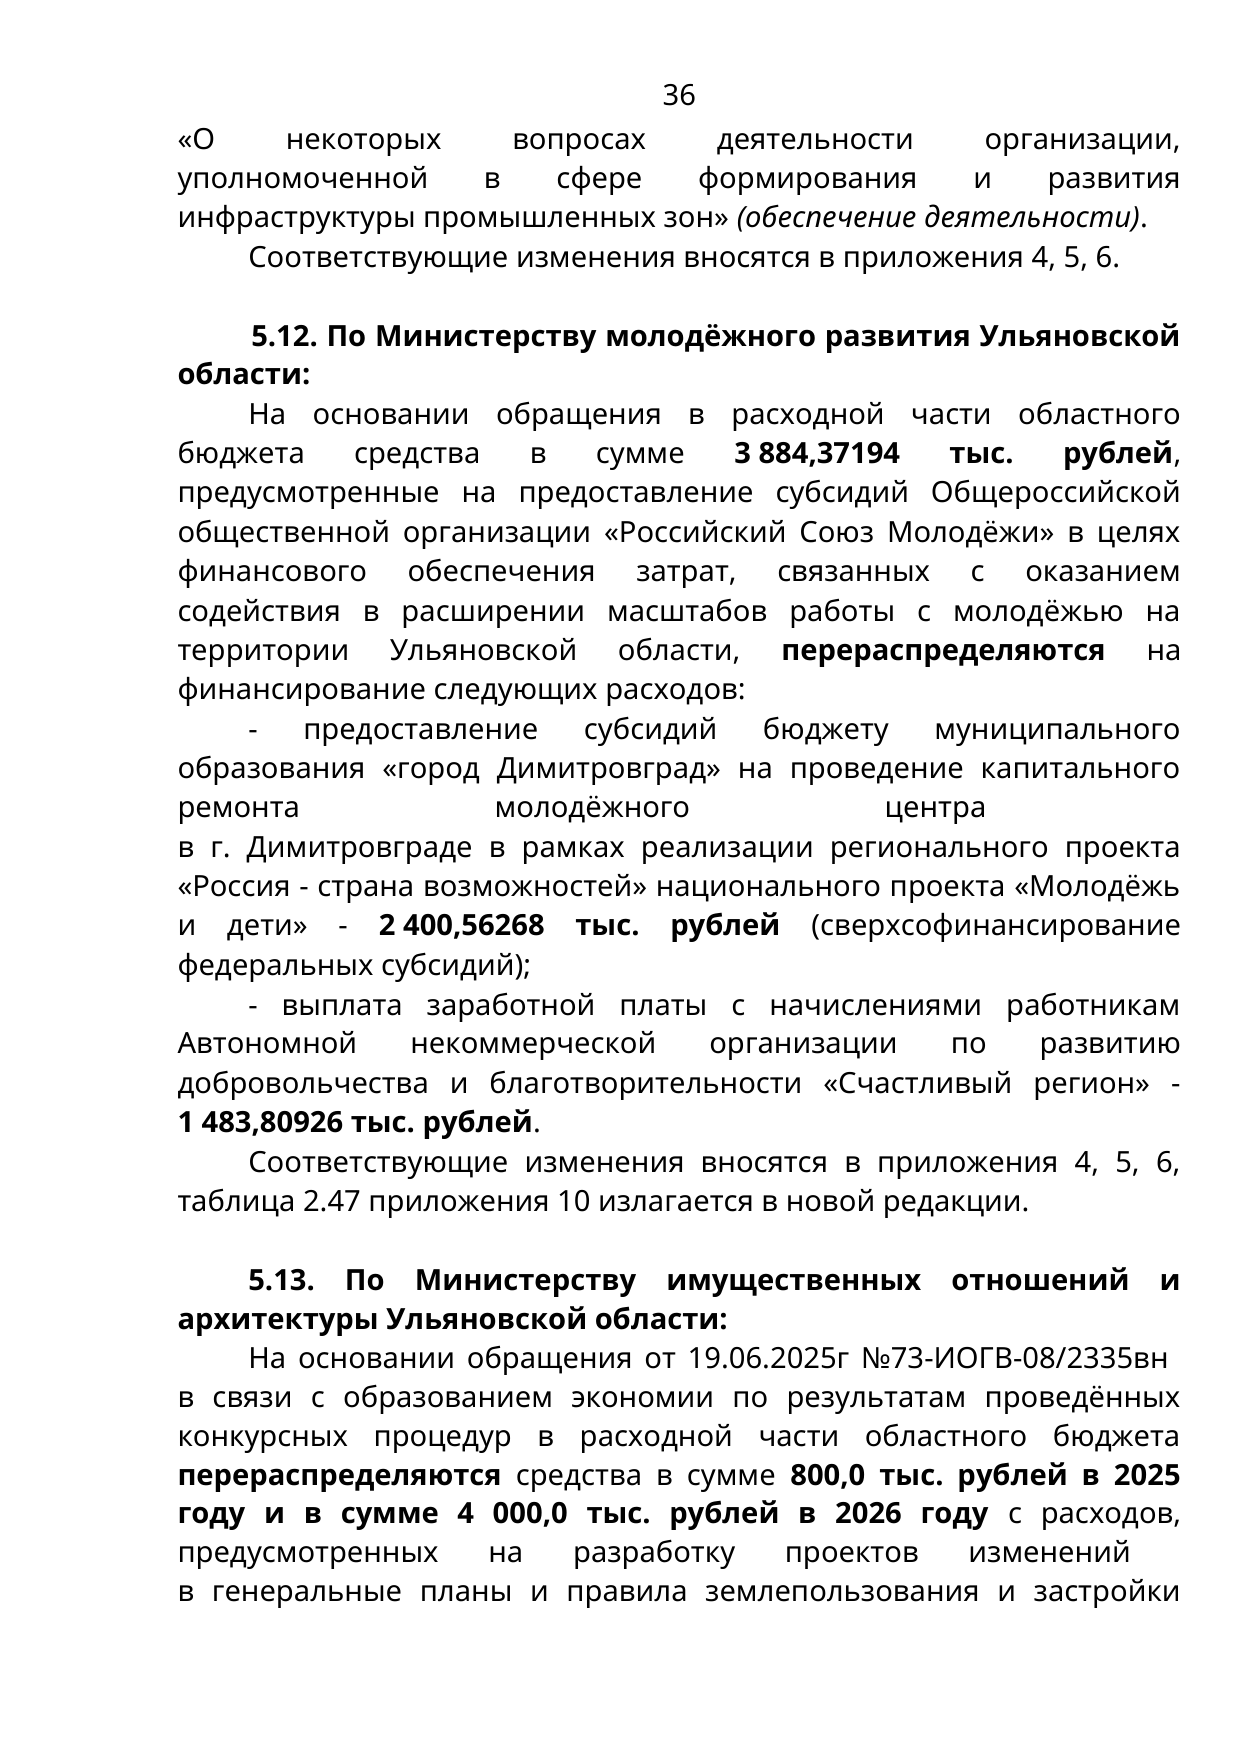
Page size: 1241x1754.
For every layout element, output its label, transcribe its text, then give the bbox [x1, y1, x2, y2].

text Соответствующие изменения вносятся в приложения 4, 5, 6. [177, 236, 1181, 275]
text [177, 118, 1181, 236]
text 5.12. По Министерству молодёжного развития Ульяновской области: [177, 315, 1181, 393]
text - выплата заработной платы с начислениями работникам Автономной некоммерческой организации по развитию добровольчества и благотворительности «Счастливый регион» - 1 483,80926 тыс. рублей. [177, 984, 1181, 1141]
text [177, 1338, 1181, 1610]
text Соответствующие изменения вносятся в приложения 4, 5, 6, таблица 2.47 приложения 10 излагается в новой редакции. [177, 1141, 1181, 1220]
text 5.13. По Министерству имущественных отношений и архитектуры Ульяновской области: [177, 1259, 1181, 1338]
text - предоставление субсидий бюджету муниципального образования «город Димитровград» на проведение капитального ремонта молодёжного центра в г. Димитровграде в рамках реализации регионального проекта «Россия - страна возможностей» национального проекта «Молодёжь и дети» - 2 400,56268 тыс. рублей (сверхсофинансирование федеральных субсидий); [177, 708, 1181, 984]
text На основании обращения в расходной части областного бюджета средства в сумме 3 884,37194 тыс. рублей, предусмотренные на предоставление субсидий Общероссийской общественной организации «Российский Союз Молодёжи» в целях финансового обеспечения затрат, связанных с оказанием содействия в расширении масштабов работы с молодёжью на территории Ульяновской области, перераспределяются на финансирование следующих расходов: [177, 393, 1181, 708]
